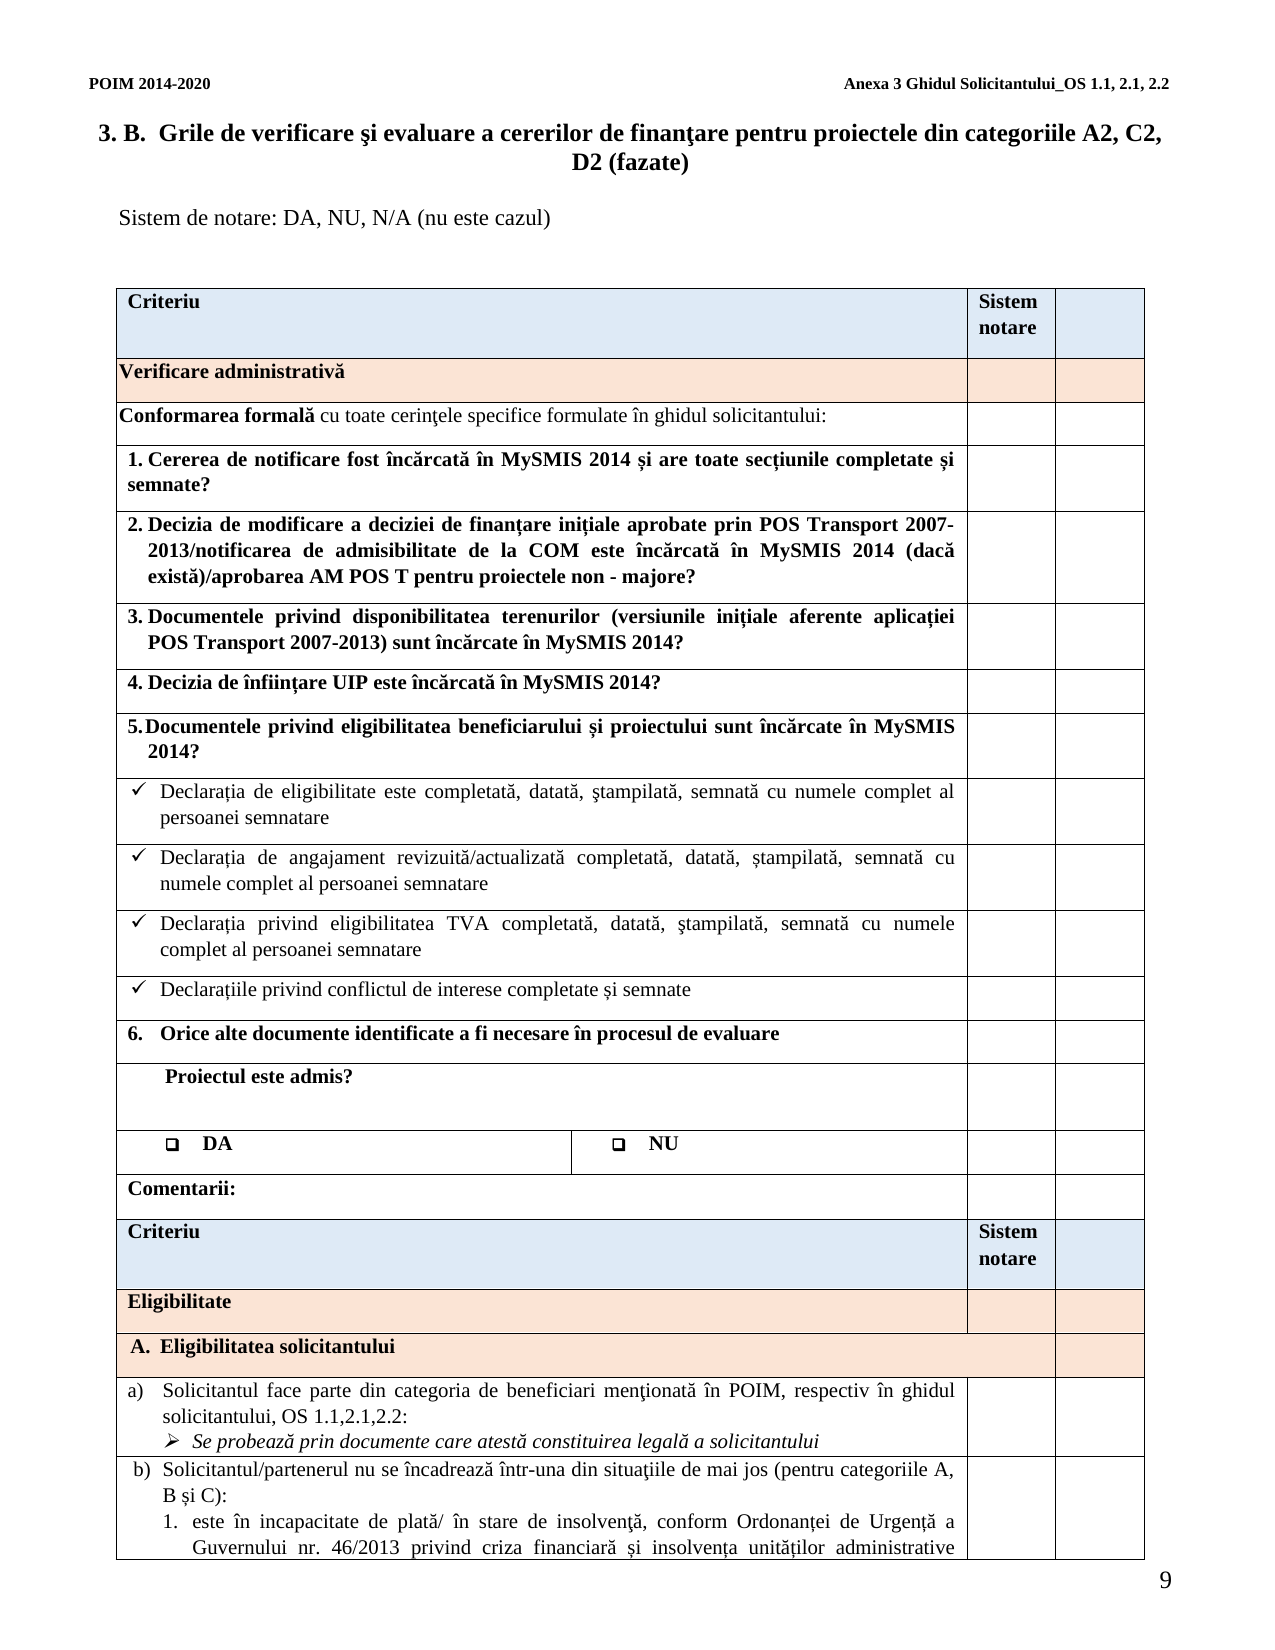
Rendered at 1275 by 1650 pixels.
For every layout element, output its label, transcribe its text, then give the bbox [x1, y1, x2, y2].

table_cell [968, 1457, 1055, 1559]
table_cell [968, 845, 1055, 910]
table_header [1056, 289, 1144, 358]
table_cell [1056, 1175, 1144, 1218]
table_cell Decizia de modificare a deciziei de finanțare inițiale aprobate prin POS Transport 2007-2013/notificarea de admisibilitate de la COM este încărcată în MySMIS 2014 (dacă există)/aprobarea AM POS T pentru proiectele non - majore? [117, 512, 967, 603]
table_cell [1056, 1064, 1144, 1130]
table_cell [1056, 403, 1144, 445]
table_cell [968, 604, 1055, 669]
table_header Sistem notare [968, 289, 1055, 358]
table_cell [117, 1457, 967, 1559]
table_cell [968, 1064, 1055, 1130]
table_cell [968, 446, 1055, 511]
table_cell Proiectul este admis? [117, 1064, 967, 1130]
table_cell Eligibilitate [117, 1290, 967, 1332]
table_cell Comentarii: [117, 1175, 967, 1218]
table_cell Declarația de angajament revizuită/actualizată completată, datată, ștampilată, semnată cu numele complet al persoanei semnatare [117, 845, 967, 910]
table_cell [968, 1131, 1055, 1174]
table_cell Criteriu [117, 1220, 967, 1288]
table_cell [1056, 1021, 1144, 1063]
table_cell [968, 1175, 1055, 1218]
table_cell [1056, 1378, 1144, 1456]
table_cell Eligibilitatea solicitantului [117, 1334, 1055, 1377]
table_cell [968, 670, 1055, 712]
table_cell Solicitantul face parte din categoria de beneficiari menţionată în POIM, respectiv în ghidul solicitantului, OS 1.1,2.1,2.2: Se probează prin documente care atestă constituirea legală a solicitantului [117, 1378, 967, 1456]
table_cell [1056, 977, 1144, 1019]
table_cell [1056, 911, 1144, 976]
table_cell [968, 779, 1055, 844]
table_header Criteriu [117, 289, 967, 358]
table_cell [1056, 446, 1144, 511]
table_cell [968, 1021, 1055, 1063]
table_cell [968, 512, 1055, 603]
table_cell [968, 977, 1055, 1019]
table_cell DA [117, 1131, 571, 1174]
table_cell [968, 1290, 1055, 1332]
table_cell [1056, 714, 1144, 778]
table_cell [1056, 1290, 1144, 1332]
table_cell Cererea de notificare fost încărcată în MySMIS 2014 și are toate secțiunile completate și semnate? [117, 446, 967, 511]
table_cell [1056, 512, 1144, 603]
table_cell [1056, 359, 1144, 402]
table_cell [1056, 779, 1144, 844]
table_cell Declarațiile privind conflictul de interese completate și semnate [117, 977, 967, 1019]
table_cell [968, 403, 1055, 445]
table_cell Sistem notare [968, 1220, 1055, 1288]
text Sistem de notare: DA, NU, N/A (nu este cazul) [118, 204, 1172, 231]
table_cell [968, 911, 1055, 976]
table_cell Documentele privind disponibilitatea terenurilor (versiunile inițiale aferente aplicației POS Transport 2007-2013) sunt încărcate în MySMIS 2014? [117, 604, 967, 669]
table_cell [968, 714, 1055, 778]
table_cell [1056, 1220, 1144, 1288]
table_cell [1056, 604, 1144, 669]
table_cell [968, 1378, 1055, 1456]
table_cell Documentele privind eligibilitatea beneficiarului și proiectului sunt încărcate în MySMIS 2014? [117, 714, 967, 778]
table_cell Decizia de înființare UIP este încărcată în MySMIS 2014? [117, 670, 967, 712]
table_cell Conformarea formală cu toate cerinţele specifice formulate în ghidul solicitantului: [117, 403, 967, 445]
table_cell [968, 359, 1055, 402]
table_cell [1056, 1131, 1144, 1174]
table_cell Verificare administrativă [117, 359, 967, 402]
table_cell Declarația de eligibilitate este completată, datată, ştampilată, semnată cu numele complet al persoanei semnatare [117, 779, 967, 844]
table_cell Declarația privind eligibilitatea TVA completată, datată, ştampilată, semnată cu numele complet al persoanei semnatare [117, 911, 967, 976]
table_cell [1056, 670, 1144, 712]
table_cell [1056, 1457, 1144, 1559]
table_cell [1056, 1334, 1144, 1377]
text 3. B. Grile de verificare şi evaluare a cererilor de finanţare pentru proiectele din categoriile A2, C2, D2 (fazate) [89, 118, 1172, 176]
table_cell [1056, 845, 1144, 910]
table_cell Orice alte documente identificate a fi necesare în procesul de evaluare [117, 1021, 967, 1063]
table_cell NU [572, 1131, 967, 1174]
